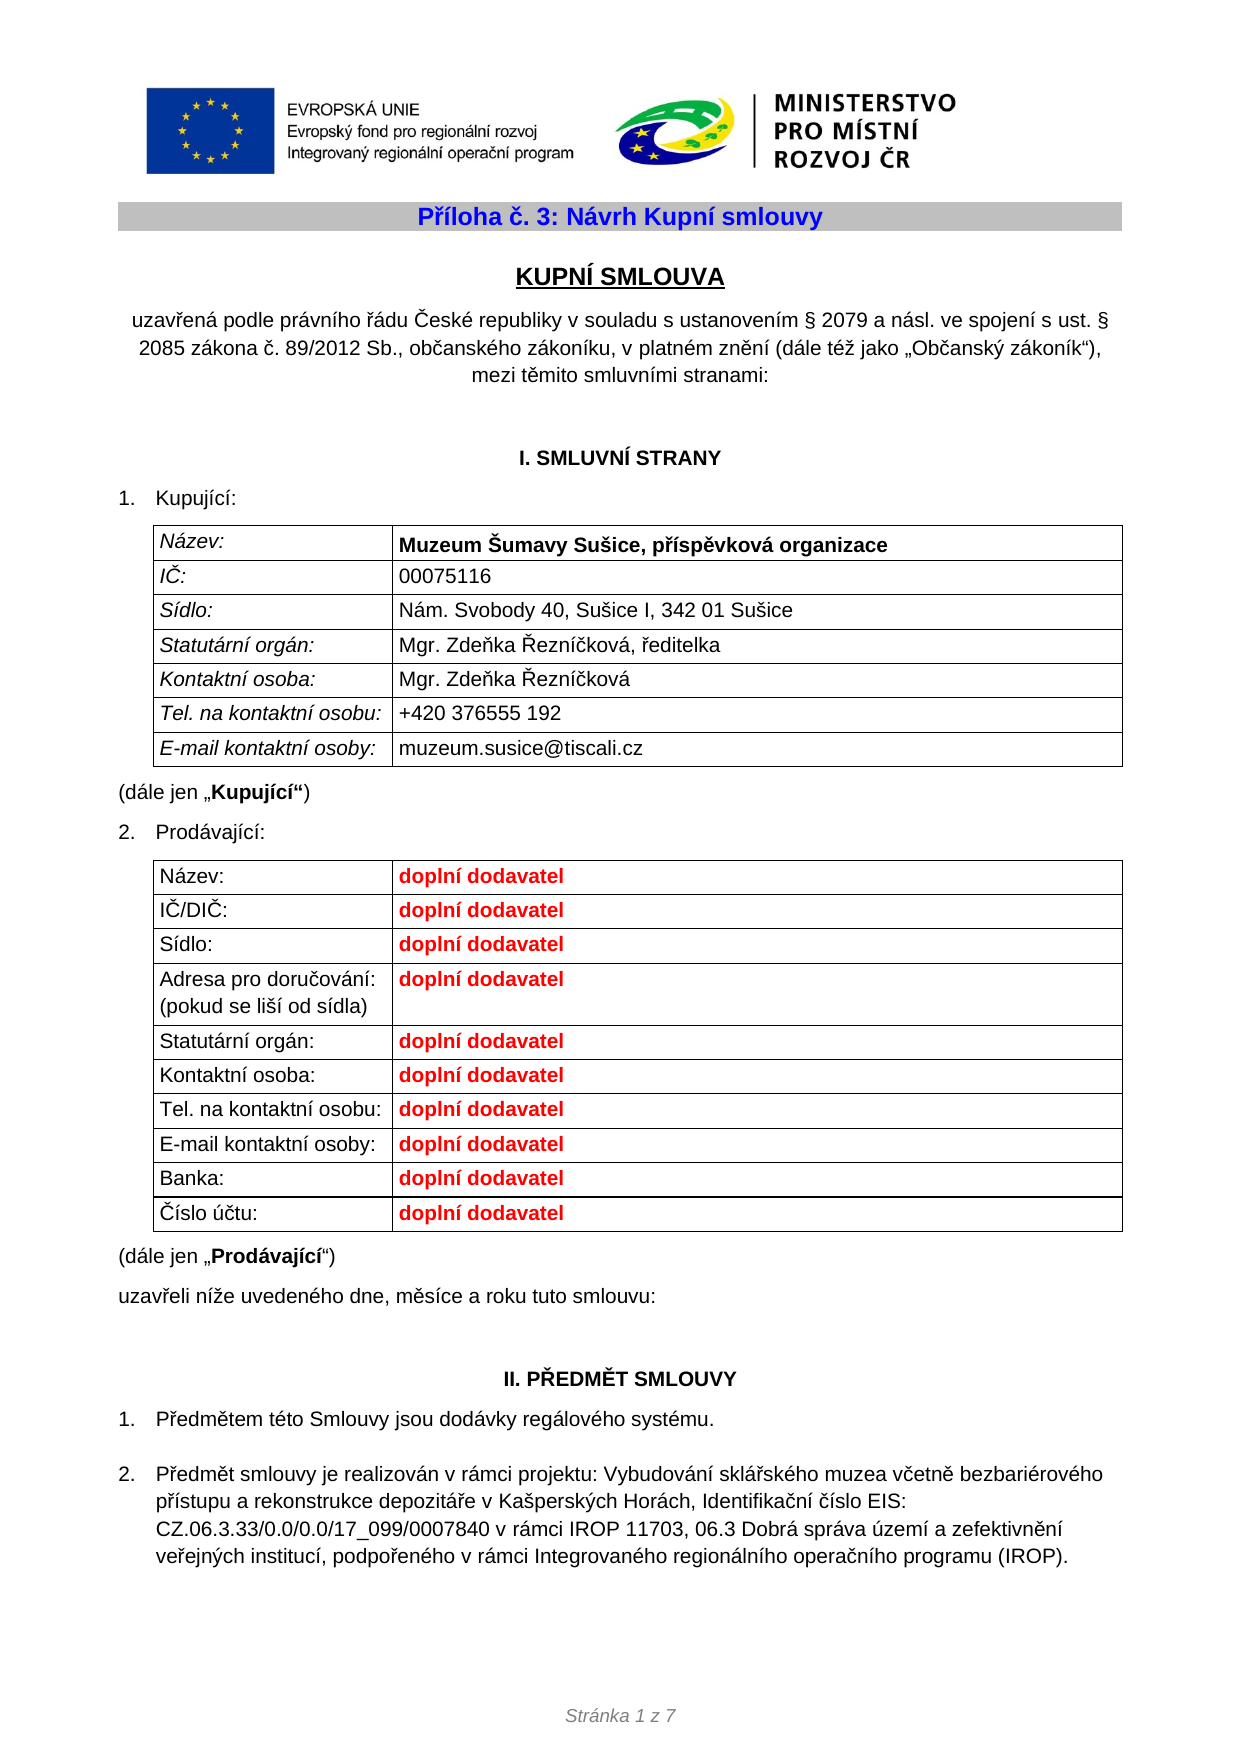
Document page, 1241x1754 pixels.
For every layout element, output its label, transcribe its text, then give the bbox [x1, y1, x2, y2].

text (dále jen „Prodávající“) [118, 1244, 1122, 1268]
table_header Název: [154, 861, 392, 894]
table_cell Číslo účtu: [154, 1198, 392, 1231]
table_cell Adresa pro doručování: (pokud se liší od sídla) [154, 964, 392, 1024]
table_cell Statutární orgán: [154, 1026, 392, 1059]
table_header Název: [154, 526, 392, 560]
text KUPNÍ SMLOUVA [118, 262, 1122, 291]
table_cell doplní dodavatel [393, 1198, 1122, 1231]
table_cell doplní dodavatel [393, 1026, 1122, 1059]
table_cell IČ/DIČ: [154, 895, 392, 928]
list Předmětem této Smlouvy jsou dodávky regálového systému. [118, 1407, 1122, 1431]
table_cell doplní dodavatel [393, 1094, 1122, 1128]
text uzavřeli níže uvedeného dne, měsíce a roku tuto smlouvu: [118, 1284, 1122, 1308]
picture [118, 59, 983, 202]
table_header doplní dodavatel [393, 861, 1122, 894]
table_cell Banka: [154, 1163, 392, 1196]
table_cell doplní dodavatel [393, 964, 1122, 1024]
table_cell doplní dodavatel [393, 1060, 1122, 1093]
list Prodávající: [118, 819, 1122, 843]
table_cell doplní dodavatel [393, 1129, 1122, 1162]
table_cell Statutární orgán: [154, 630, 392, 663]
table_cell IČ: [154, 561, 392, 594]
list Příloha č. 3: Návrh Kupní smlouvy [118, 202, 1122, 231]
table_cell muzeum.susice@tiscali.cz [393, 733, 1122, 766]
table_cell doplní dodavatel [393, 929, 1122, 963]
table_cell Mgr. Zdeňka Řezníčková [393, 664, 1122, 697]
table_cell Nám. Svobody 40, Sušice I, 342 01 Sušice [393, 595, 1122, 628]
text (dále jen „Kupující“) [118, 779, 1122, 803]
table_cell Sídlo: [154, 595, 392, 628]
table_cell E-mail kontaktní osoby: [154, 1129, 392, 1162]
table_cell E-mail kontaktní osoby: [154, 733, 392, 766]
table_cell doplní dodavatel [393, 1163, 1122, 1196]
table_cell Sídlo: [154, 929, 392, 963]
text II. PŘEDMĚT SMLOUVY [118, 1367, 1122, 1391]
table_cell Tel. na kontaktní osobu: [154, 698, 392, 732]
text uzavřená podle právního řádu České republiky v souladu s ustanovením § 2079 a násl. ve spojení s ust. § 2085 zákona č. 89/2012 Sb., občanského zákoníku, v platném znění (dále též jako „Občanský zákoník“), mezi těmito smluvními stranami: [118, 308, 1122, 387]
table_cell doplní dodavatel [393, 895, 1122, 928]
table_cell 00075116 [393, 561, 1122, 594]
table_cell Kontaktní osoba: [154, 664, 392, 697]
table_cell +420 376555 192 [393, 698, 1122, 732]
table_cell Tel. na kontaktní osobu: [154, 1094, 392, 1128]
list Kupující: [118, 485, 1122, 509]
text I. SMLUVNÍ STRANY [118, 445, 1122, 469]
table_cell Mgr. Zdeňka Řezníčková, ředitelka [393, 630, 1122, 663]
list Předmět smlouvy je realizován v rámci projektu: Vybudování sklářského muzea včetně bezbariérového přístupu a rekonstrukce depozitáře v Kašperských Horách, Identifikační číslo EIS: CZ.06.3.33/0.0/0.0/17_099/0007840 v rámci IROP 11703, 06.3 Dobrá správa území a zefektivnění veřejných institucí, podpořeného v rámci Integrovaného regionálního operačního programu (IROP). [118, 1462, 1122, 1568]
table_cell Kontaktní osoba: [154, 1060, 392, 1093]
table_header Muzeum Šumavy Sušice, příspěvková organizace [393, 526, 1122, 560]
